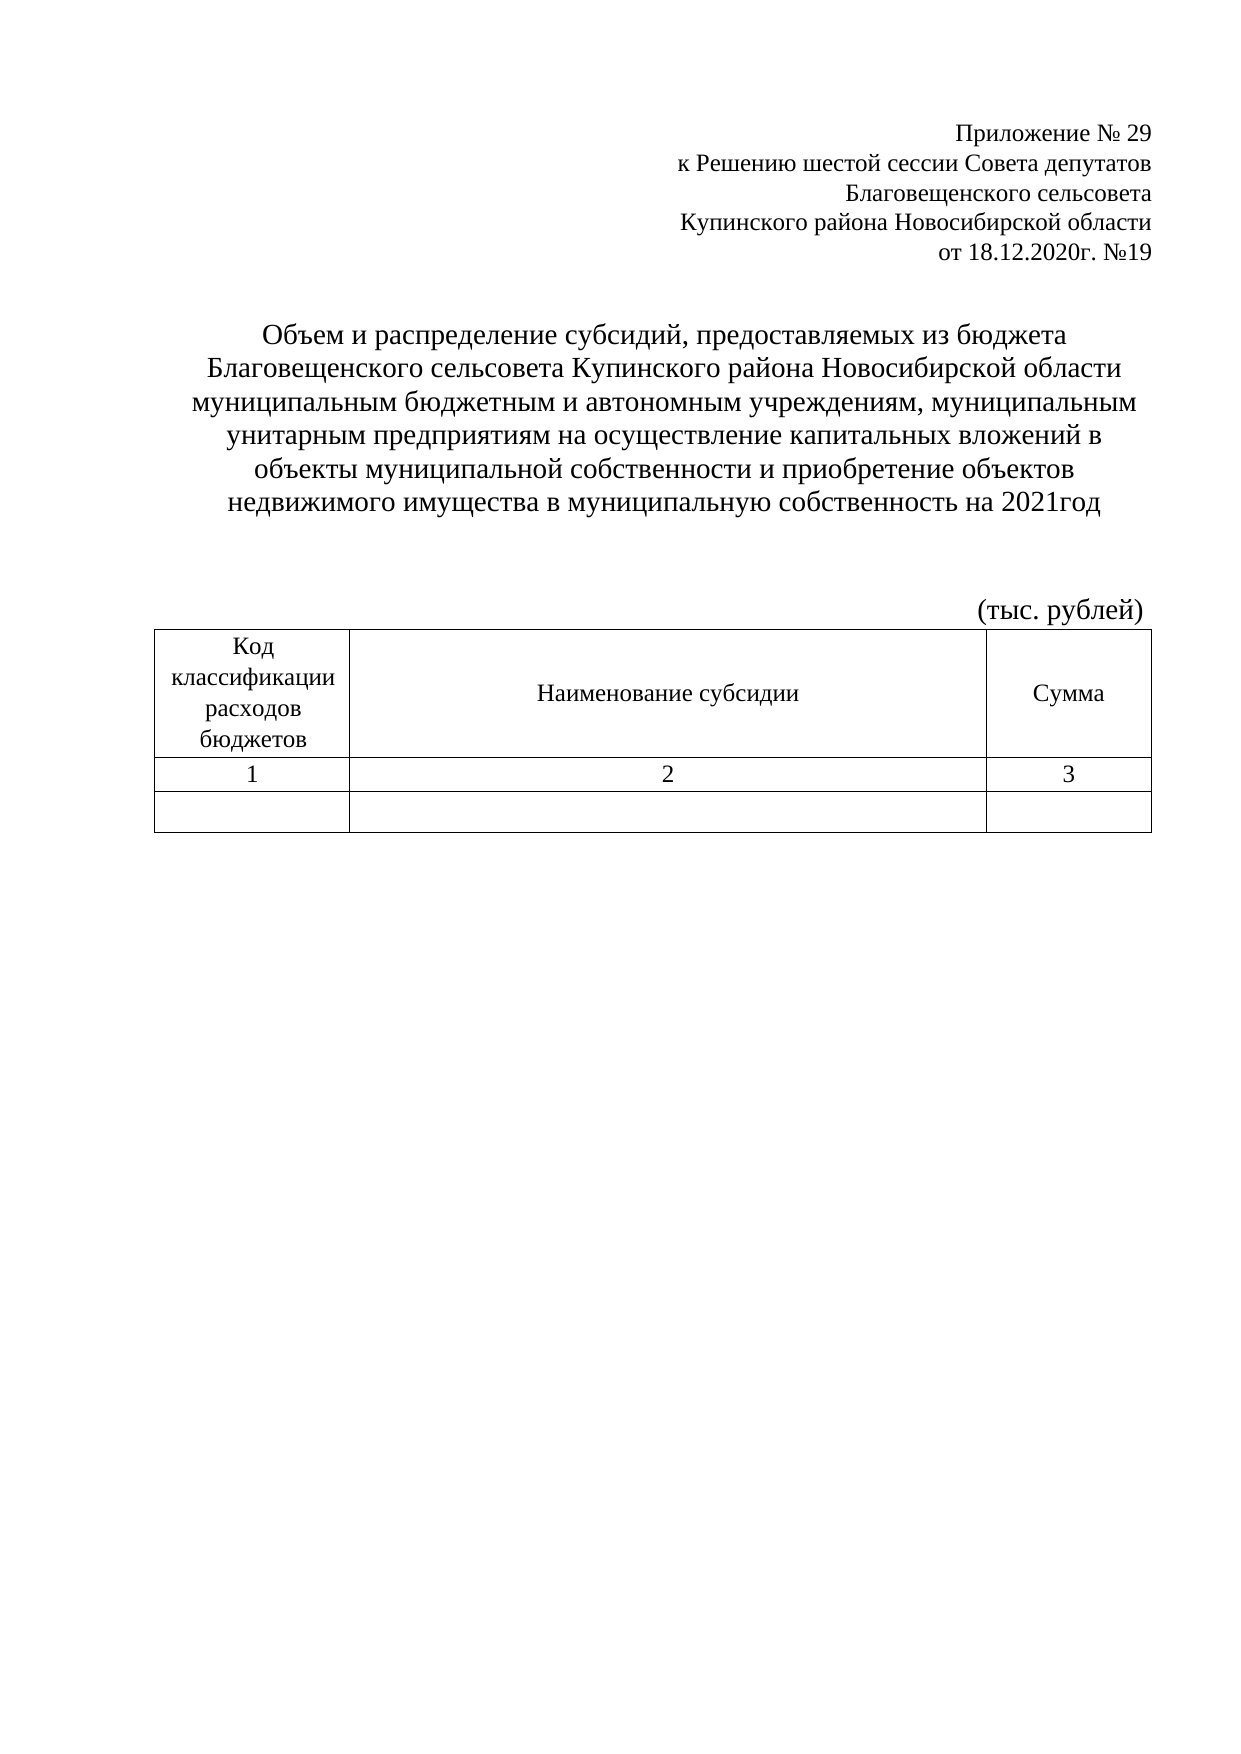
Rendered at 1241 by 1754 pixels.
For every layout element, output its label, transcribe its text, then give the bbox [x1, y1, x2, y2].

table_cell 1 [155, 758, 349, 791]
text (тыс. рублей) [177, 592, 1143, 626]
table_cell [987, 792, 1151, 832]
table_header Код классификации расходов бюджетов [155, 630, 349, 757]
text Купинского района Новосибирской области [177, 207, 1152, 236]
text к Решению шестой сессии Совета депутатов [177, 148, 1152, 177]
table_cell [350, 792, 986, 832]
text Благовещенского сельсовета [177, 178, 1152, 206]
table_cell [155, 792, 349, 832]
table_cell 2 [350, 758, 986, 791]
text Приложение № 29 [177, 118, 1152, 147]
table_header Сумма [987, 630, 1151, 757]
table_cell 3 [987, 758, 1151, 791]
table_header Наименование субсидии [350, 630, 986, 757]
text Объем и распределение субсидий, предоставляемых из бюджета Благовещенского сельсовета Купинского района Новосибирской области муниципальным бюджетным и автономным учреждениям, муниципальным унитарным предприятиям на осуществление капитальных вложений в объекты муниципальной собственности и приобретение объектов недвижимого имущества в муниципальную собственность на 2021год [177, 317, 1152, 518]
text от 18.12.2020г. №19 [177, 237, 1152, 266]
